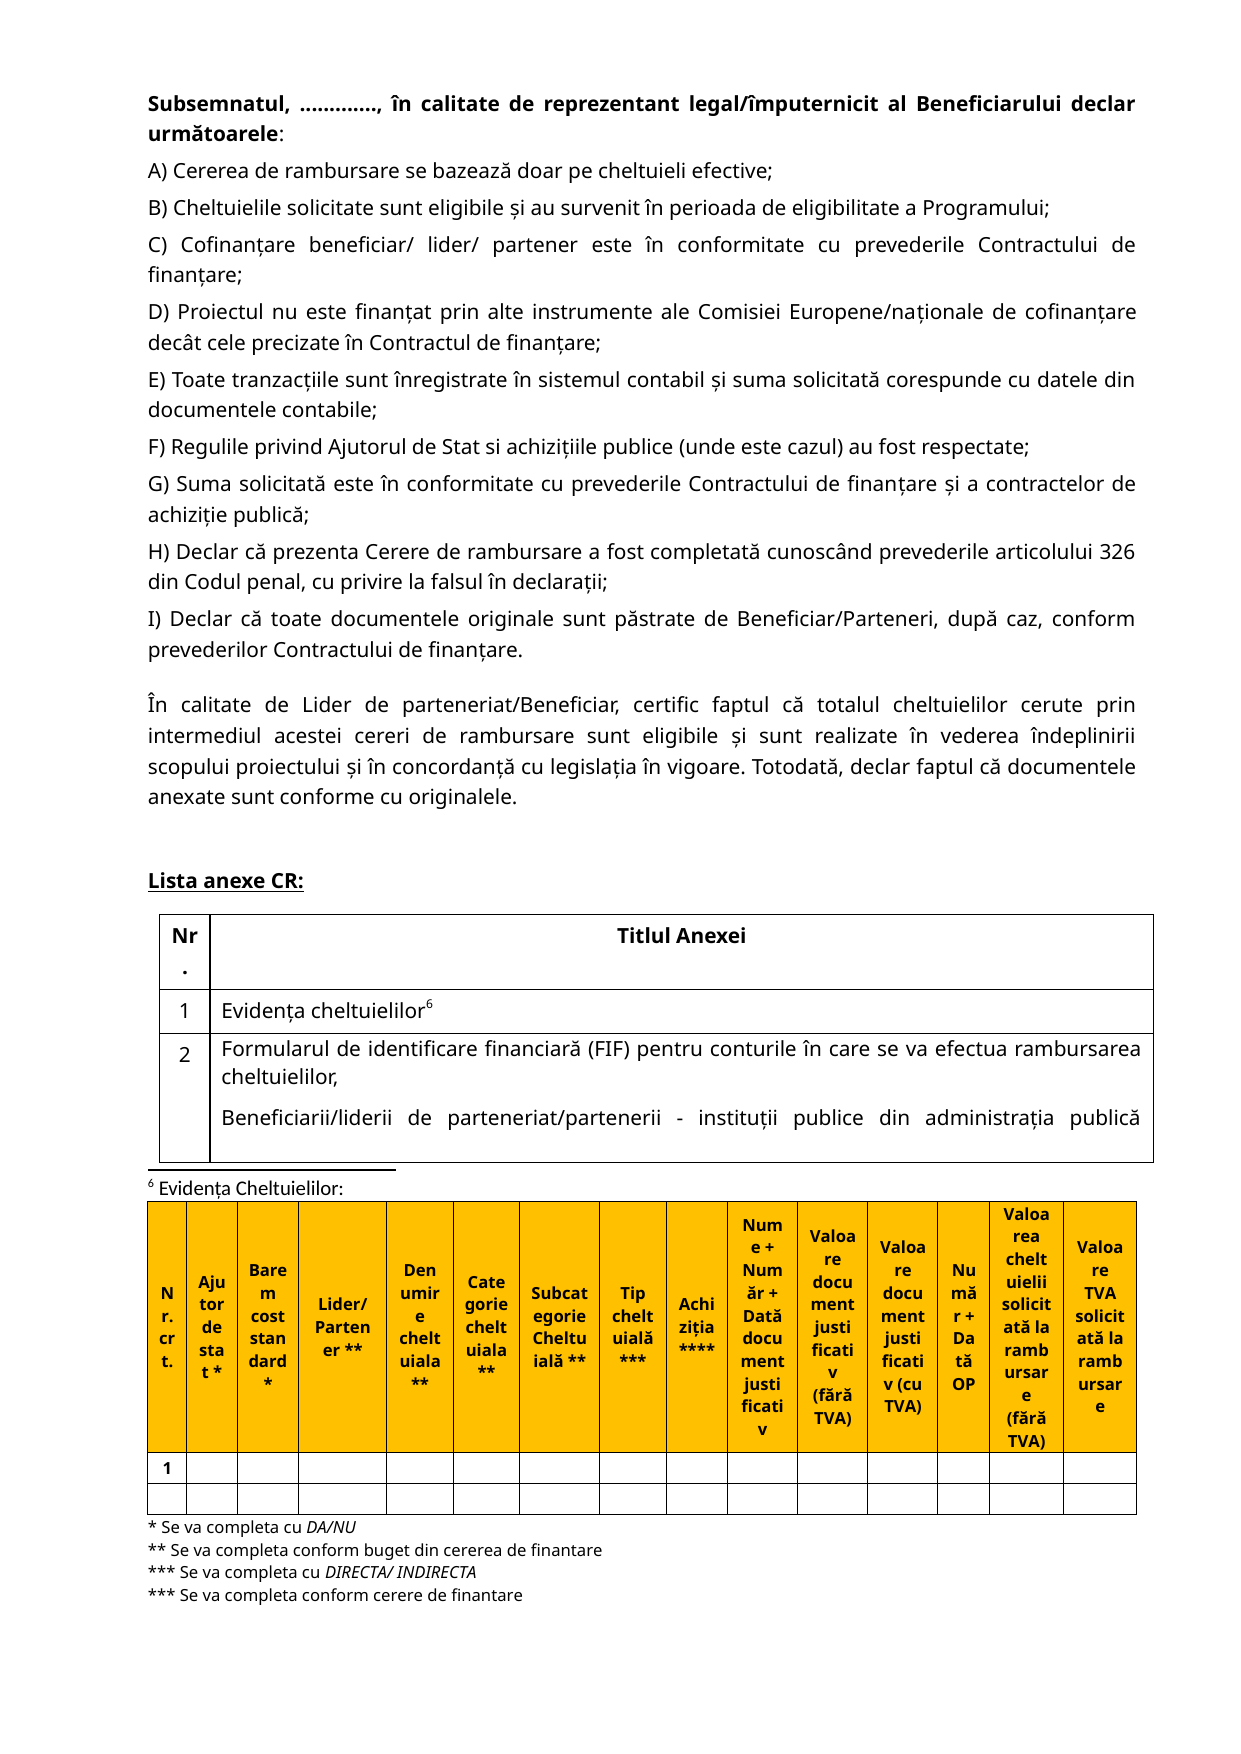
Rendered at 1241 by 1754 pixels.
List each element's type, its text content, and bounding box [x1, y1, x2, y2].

text E) Toate tranzacţiile sunt înregistrate în sistemul contabil și suma solicitată corespunde cu datele din documentele contabile; [148, 365, 1137, 424]
text I) Declar că toate documentele originale sunt păstrate de Beneficiar/Parteneri, după caz, conform prevederilor Contractului de finanţare. [148, 604, 1137, 663]
table_cell 1 [160, 990, 209, 1033]
table_cell 2 [160, 1034, 209, 1162]
table_header Titlul Anexei [211, 915, 1153, 988]
text Subsemnatul, ............., în calitate de reprezentant legal/împuternicit al Beneficiarului declar următoarele: [148, 89, 1137, 148]
table_header Nr. [160, 915, 209, 988]
text Lista anexe CR: [148, 867, 1137, 895]
text G) Suma solicitată este în conformitate cu prevederile Contractului de finanţare şi a contractelor de achiziţie publică; [148, 469, 1137, 528]
text A) Cererea de rambursare se bazează doar pe cheltuieli efective; [148, 156, 1137, 184]
text F) Regulile privind Ajutorul de Stat si achiziţiile publice (unde este cazul) au fost respectate; [148, 432, 1137, 461]
text D) Proiectul nu este finanțat prin alte instrumente ale Comisiei Europene/naţionale de cofinanţare decât cele precizate în Contractul de finanţare; [148, 297, 1137, 356]
text B) Cheltuielile solicitate sunt eligibile şi au survenit în perioada de eligibilitate a Programului; [148, 193, 1137, 221]
text H) Declar că prezenta Cerere de rambursare a fost completată cunoscând prevederile articolului 326 din Codul penal, cu privire la falsul în declaraţii; [148, 537, 1137, 596]
text În calitate de Lider de parteneriat/Beneficiar, certific faptul că totalul cheltuielilor cerute prin intermediul acestei cereri de rambursare sunt eligibile şi sunt realizate în vederea îndeplinirii scopului proiectului şi în concordanţă cu legislaţia în vigoare. Totodată, declar faptul că documentele anexate sunt conforme cu originalele. [148, 691, 1137, 811]
table_cell Evidența cheltuielilor [211, 990, 1153, 1033]
table_cell Formularul de identificare financiară (FIF) pentru conturile în care se va efectua rambursarea cheltuielilor, Beneficiarii/liderii de parteneriat/partenerii - instituții publice din administrația publică centrală/locală și entitățile subordonate/în coordonarea acestora, acolo unde este cazul, vor prezenta codul IBAN an curent/an anterior, - FIF continând codul IBAN buget de stat pentru fiecare entitate din parteneriat, acolo unde este cazul, - Extrase conturi de Prefinanţare ale Beneficiarului/Partenerilor din care să reiasă soldul contului la data întocmirii cererii de rambursare, - Extrase de cont pentru conturile IBAN din care s-au facut plăți anterior primirii prefinanțării sau din care s-a platit cofinanțarea proprie dacă nu s-a platit din IBAN-ul de prefinanțare, - Dovada plății contribuției proprii a Beneficiarului și/sau partenerilor aferentă cheltuielilor eligibile incluse în documentele Cererii de rambursare. [211, 1034, 1153, 1162]
text C) Cofinanţare beneficiar/ lider/ partener este în conformitate cu prevederile Contractului de finanţare; [148, 230, 1137, 289]
